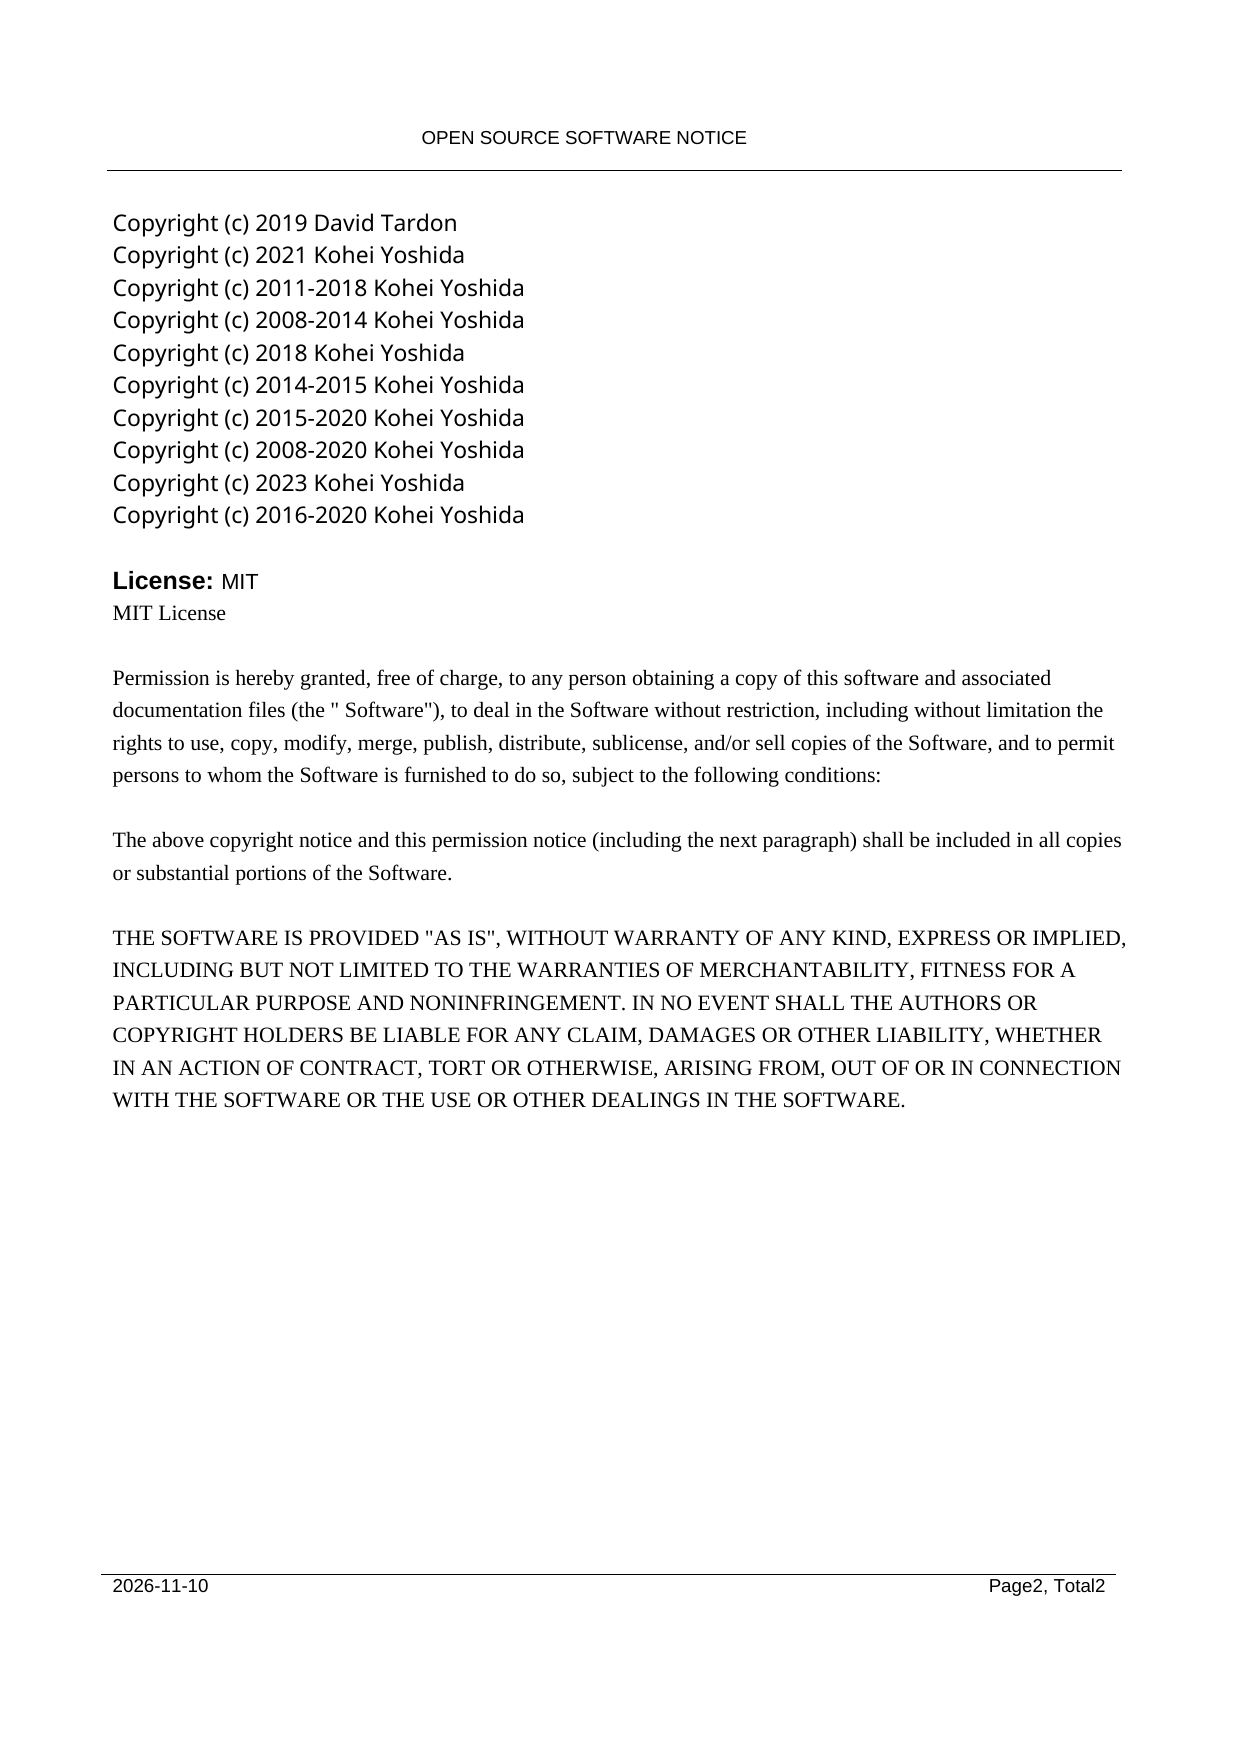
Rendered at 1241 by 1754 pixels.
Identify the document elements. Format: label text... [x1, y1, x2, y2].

text License: MIT [112, 564, 1128, 596]
text MIT License Permission is hereby granted, free of charge, to any person obtaining a copy of this software and associated documentation files (the " Software"), to deal in the Software without restriction, including without limitation the rights to use, copy, modify, merge, publish, distribute, sublicense, and/or sell copies of the Software, and to permit persons to whom the Software is furnished to do so, subject to the following conditions: The above copyright notice and this permission notice (including the next paragraph) shall be included in all copies or substantial portions of the Software. THE SOFTWARE IS PROVIDED "AS IS", WITHOUT WARRANTY OF ANY KIND, EXPRESS OR IMPLIED, INCLUDING BUT NOT LIMITED TO THE WARRANTIES OF MERCHANTABILITY, FITNESS FOR A PARTICULAR PURPOSE AND NONINFRINGEMENT. IN NO EVENT SHALL THE AUTHORS OR COPYRIGHT HOLDERS BE LIABLE FOR ANY CLAIM, DAMAGES OR OTHER LIABILITY, WHETHER IN AN ACTION OF CONTRACT, TORT OR OTHERWISE, ARISING FROM, OUT OF OR IN CONNECTION WITH THE SOFTWARE OR THE USE OR OTHER DEALINGS IN THE SOFTWARE. [112, 596, 1128, 1149]
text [112, 206, 1128, 564]
